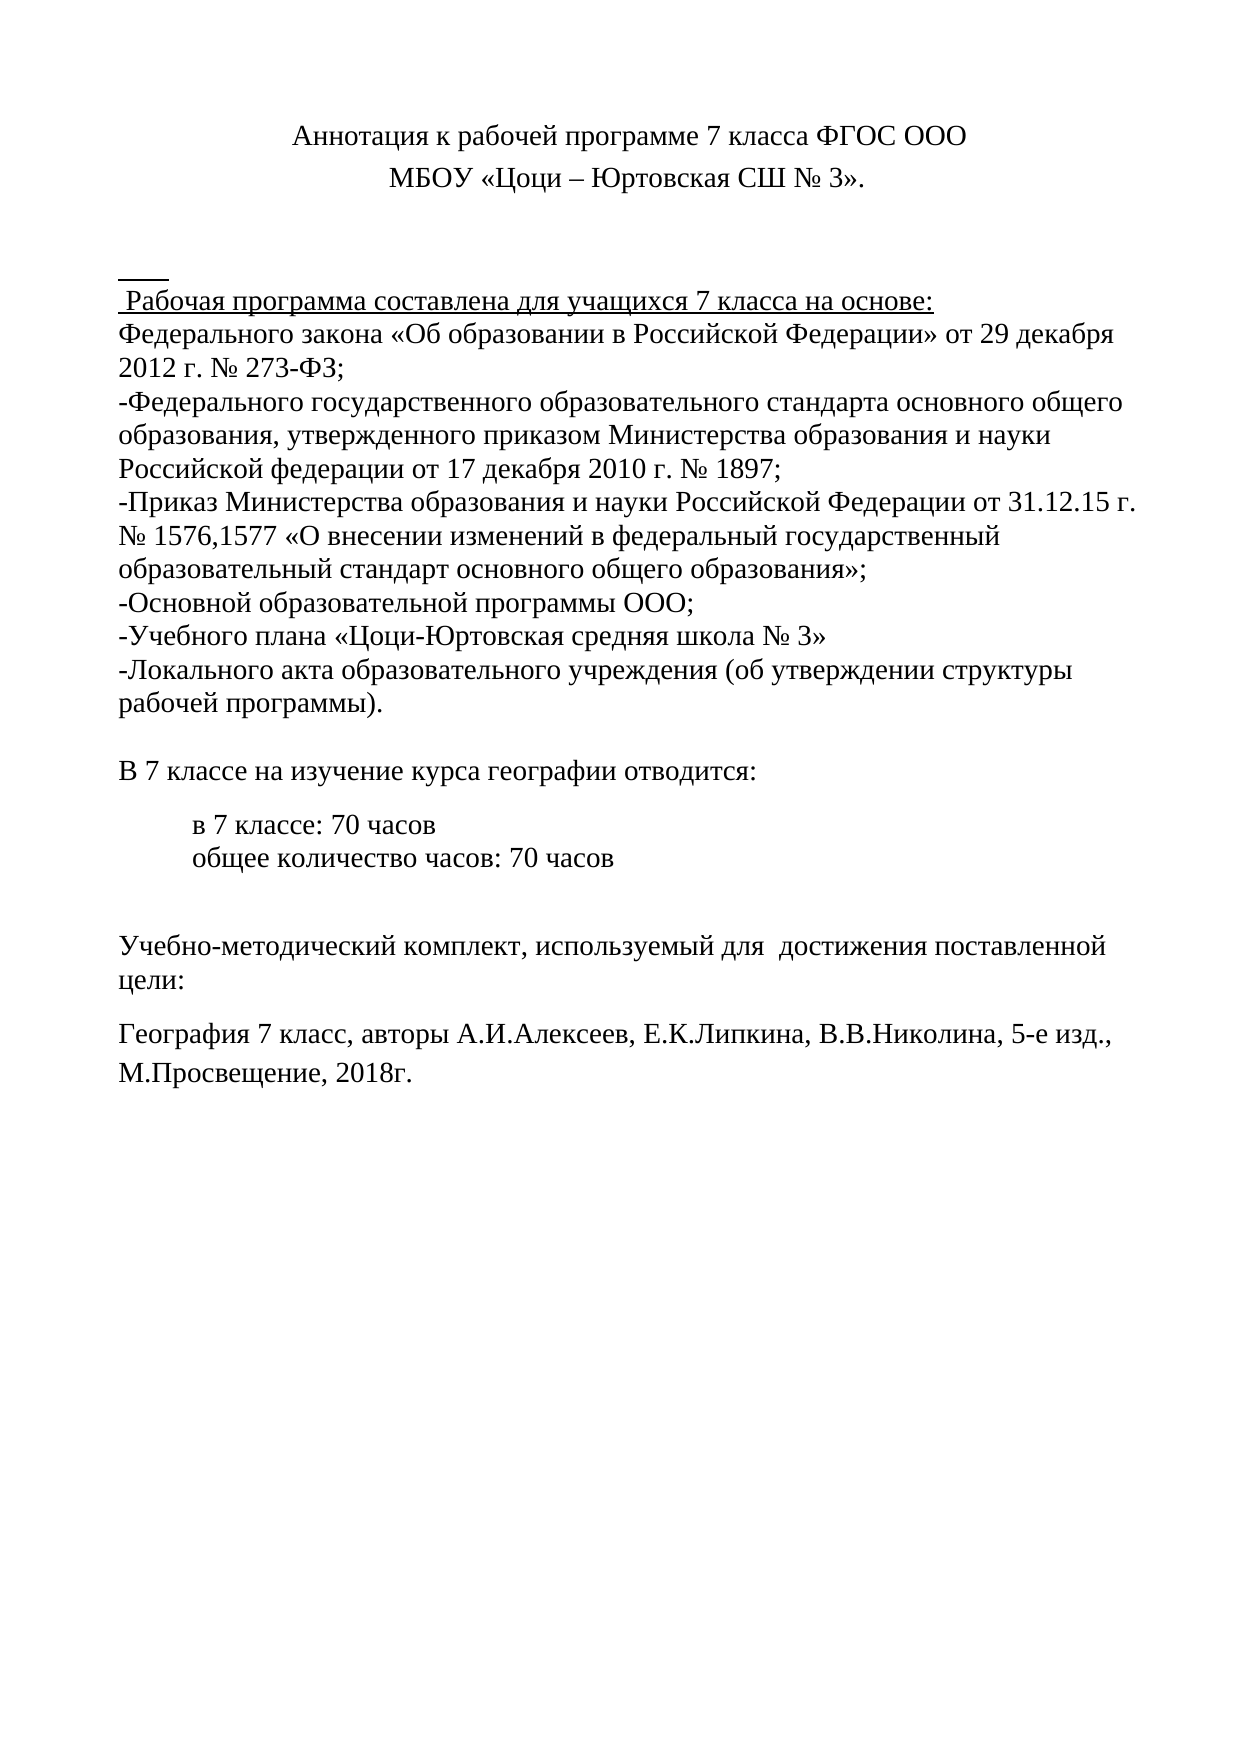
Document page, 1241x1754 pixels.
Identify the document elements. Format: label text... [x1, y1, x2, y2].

text Учебно-методический комплект, используемый для достижения поставленной цели: [118, 928, 1152, 996]
text Федерального закона «Об образовании в Российской Федерации» от 29 декабря 2012 г. № 273-ФЗ; [118, 317, 1152, 384]
text География 7 класс, авторы А.И.Алексеев, Е.К.Липкина, В.В.Николина, 5-е изд., М.Просвещение, 2018г. [118, 1016, 1152, 1088]
text Рабочая программа составлена для учащихся 7 класса на основе: [118, 283, 1152, 317]
text -Основной образовательной программы ООО; [118, 585, 1152, 618]
text общее количество часов: 70 часов [192, 841, 1152, 874]
text в 7 классе: 70 часов [192, 807, 1152, 841]
text -Приказ Министерства образования и науки Российской Федерации от 31.12.15 г. № 1576,1577 «О внесении изменений в федеральный государственный образовательный стандарт основного общего образования»; [118, 484, 1152, 585]
text В 7 классе на изучение курса географии отводится: [118, 753, 1152, 786]
text -Федерального государственного образовательного стандарта основного общего образования, утвержденного приказом Министерства образования и науки Российской федерации от 17 декабря 2010 г. № 1897; [118, 384, 1152, 484]
text -Локального акта образовательного учреждения (об утверждении структуры рабочей программы). [118, 652, 1152, 719]
text МБОУ «Цоци – Юртовская СШ № 3». [118, 160, 1152, 193]
text -Учебного плана «Цоци-Юртовская средняя школа № 3» [118, 618, 1152, 652]
text Аннотация к рабочей программе 7 класса ФГОС ООО [118, 118, 1140, 152]
